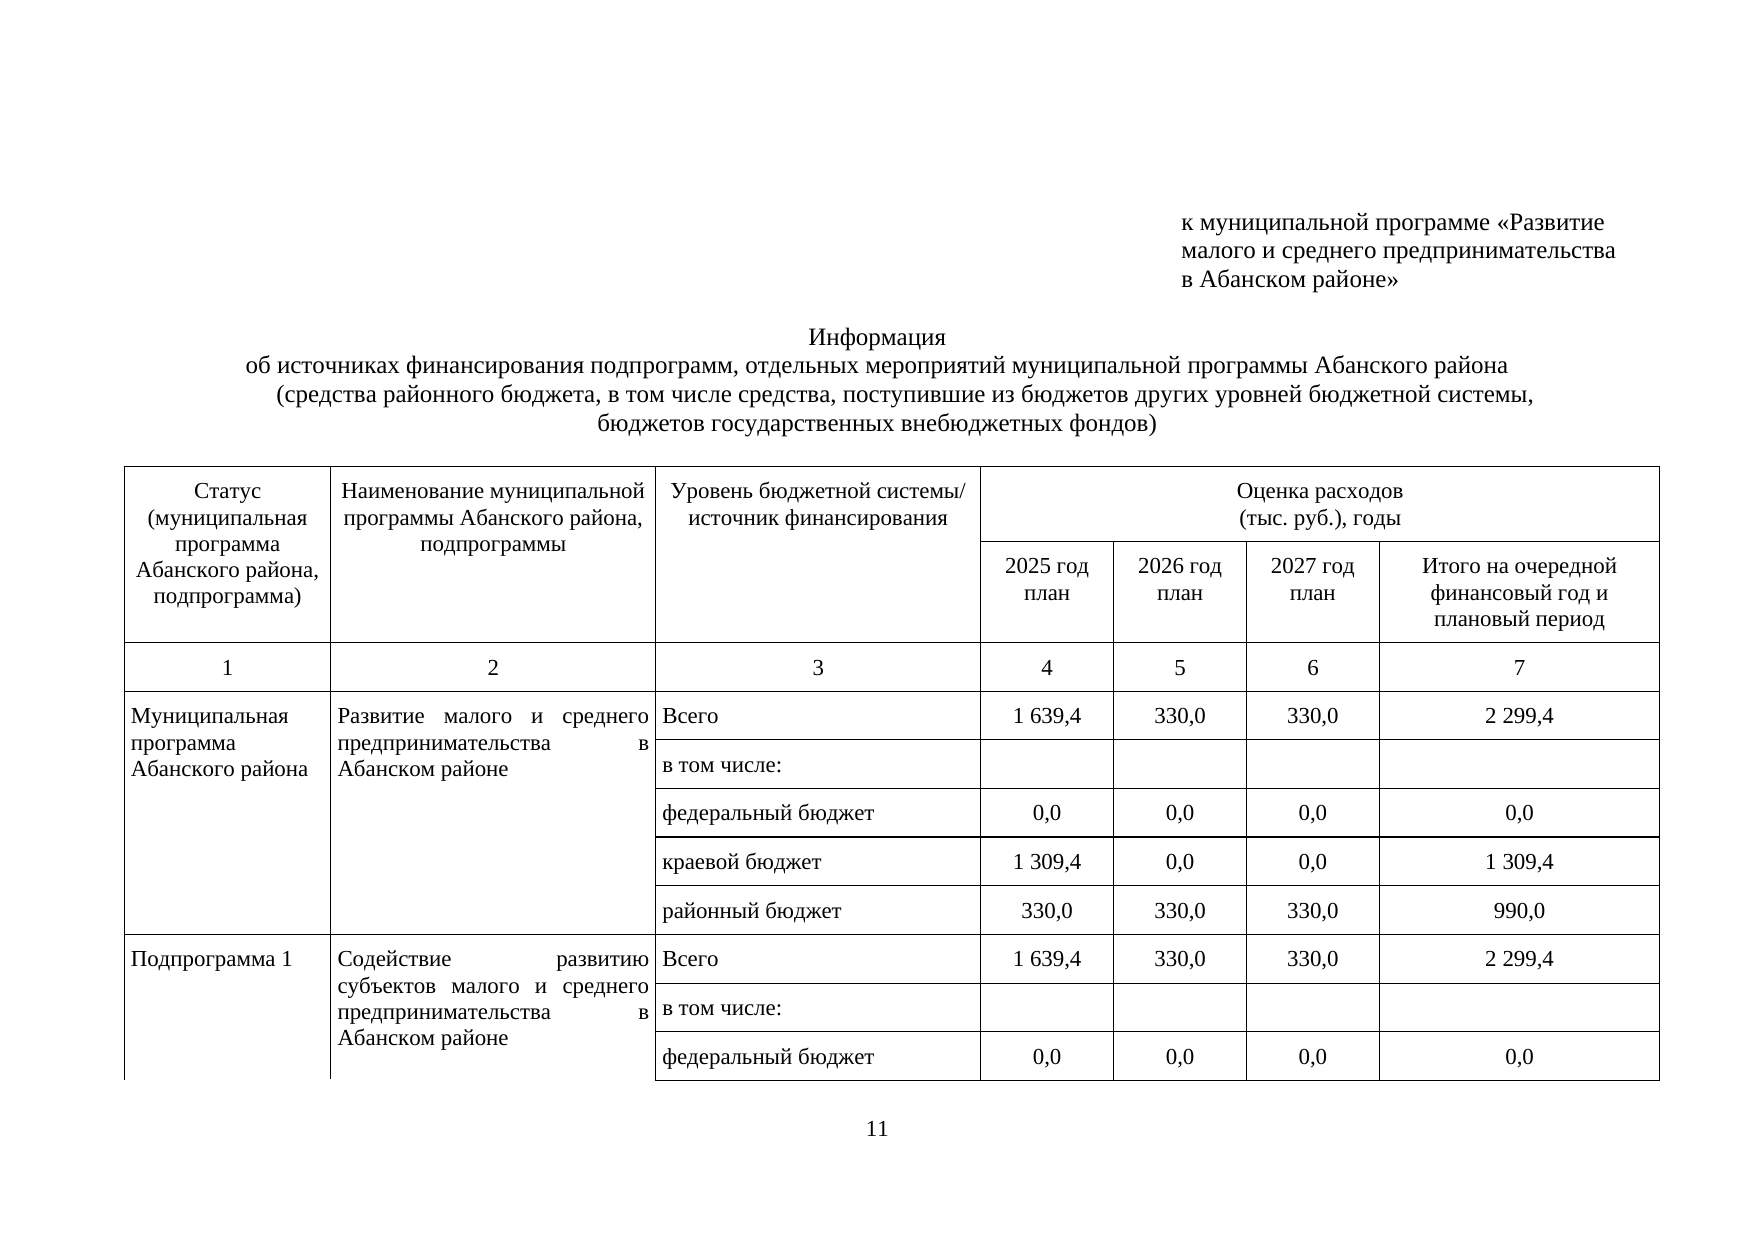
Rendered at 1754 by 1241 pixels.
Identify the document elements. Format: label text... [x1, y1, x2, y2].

table_cell в том числе: [656, 740, 980, 788]
table_cell 0,0 [981, 789, 1113, 836]
table_cell 330,0 [1114, 935, 1246, 982]
text Информация [118, 322, 1636, 351]
table_cell 1 639,4 [981, 692, 1113, 739]
table_cell 7 [1380, 643, 1659, 691]
table_cell Подпрограмма 1 [125, 935, 331, 1080]
table_cell 0,0 [1380, 789, 1659, 836]
table_cell 1 309,4 [1380, 838, 1659, 885]
table_cell 0,0 [981, 1032, 1113, 1080]
table_cell 330,0 [981, 886, 1113, 934]
table_cell 3 [656, 643, 980, 691]
table_cell 6 [1247, 643, 1379, 691]
table_cell 0,0 [1247, 789, 1379, 836]
table_cell [981, 740, 1113, 788]
text в Абанском районе» [1181, 264, 1636, 293]
table_cell 990,0 [1380, 886, 1659, 934]
table_cell 330,0 [1114, 886, 1246, 934]
table_cell 2 [331, 643, 655, 691]
table_cell Развитие малого и среднего предпринимательства в Абанском районе [331, 692, 655, 934]
table_cell Всего [656, 935, 980, 982]
table_cell районный бюджет [656, 886, 980, 934]
table_cell в том числе: [656, 984, 980, 1031]
table_cell [1114, 740, 1246, 788]
table_cell 330,0 [1247, 692, 1379, 739]
text к муниципальной программе «Развитие малого и среднего предпринимательства [1181, 207, 1636, 264]
table_cell краевой бюджет [656, 838, 980, 885]
table_cell [1247, 740, 1379, 788]
table_header Наименование муниципальной программы Абанского района, подпрограммы [331, 467, 655, 642]
table_cell 1 639,4 [981, 935, 1113, 982]
table_cell 1 [125, 643, 330, 691]
table_cell [1380, 984, 1659, 1031]
table_cell [1114, 984, 1246, 1031]
table_header Статус (муниципальная программа Абанского района, подпрограмма) [125, 467, 330, 642]
table_cell 2026 год план [1114, 542, 1246, 642]
table_cell 0,0 [1247, 1032, 1379, 1080]
table_cell 0,0 [1114, 838, 1246, 885]
table_cell [981, 984, 1113, 1031]
table_cell 0,0 [1114, 1032, 1246, 1080]
table_cell 0,0 [1114, 789, 1246, 836]
text об источниках финансирования подпрограмм, отдельных мероприятий муниципальной программы Абанского района [118, 351, 1636, 379]
table_cell [1247, 984, 1379, 1031]
table_cell 2 299,4 [1380, 935, 1659, 982]
text (средства районного бюджета, в том числе средства, поступившие из бюджетов других уровней бюджетной системы, [118, 379, 1636, 408]
table_cell 1 309,4 [981, 838, 1113, 885]
table_cell Муниципальная программа Абанского района [125, 692, 330, 934]
table_cell 330,0 [1114, 692, 1246, 739]
table_cell федеральный бюджет [656, 1032, 980, 1080]
table_cell Содействие развитию субъектов малого и среднего предпринимательства в Абанском районе [331, 935, 655, 1080]
table_header Оценка расходов (тыс. руб.), годы [981, 467, 1659, 541]
table_cell федеральный бюджет [656, 789, 980, 836]
text бюджетов государственных внебюджетных фондов) [118, 408, 1636, 437]
table_cell 0,0 [1380, 1032, 1659, 1080]
table_cell Итого на очередной финансовый год и плановый период [1380, 542, 1659, 642]
table_cell 5 [1114, 643, 1246, 691]
table_cell 0,0 [1247, 838, 1379, 885]
table_cell [1380, 740, 1659, 788]
table_cell 2 299,4 [1380, 692, 1659, 739]
table_cell 4 [981, 643, 1113, 691]
table_cell 2027 год план [1247, 542, 1379, 642]
table_header Уровень бюджетной системы/ источник финансирования [656, 467, 980, 642]
table_cell 2025 год план [981, 542, 1113, 642]
table_cell 330,0 [1247, 886, 1379, 934]
table_cell Всего [656, 692, 980, 739]
table_cell 330,0 [1247, 935, 1379, 982]
